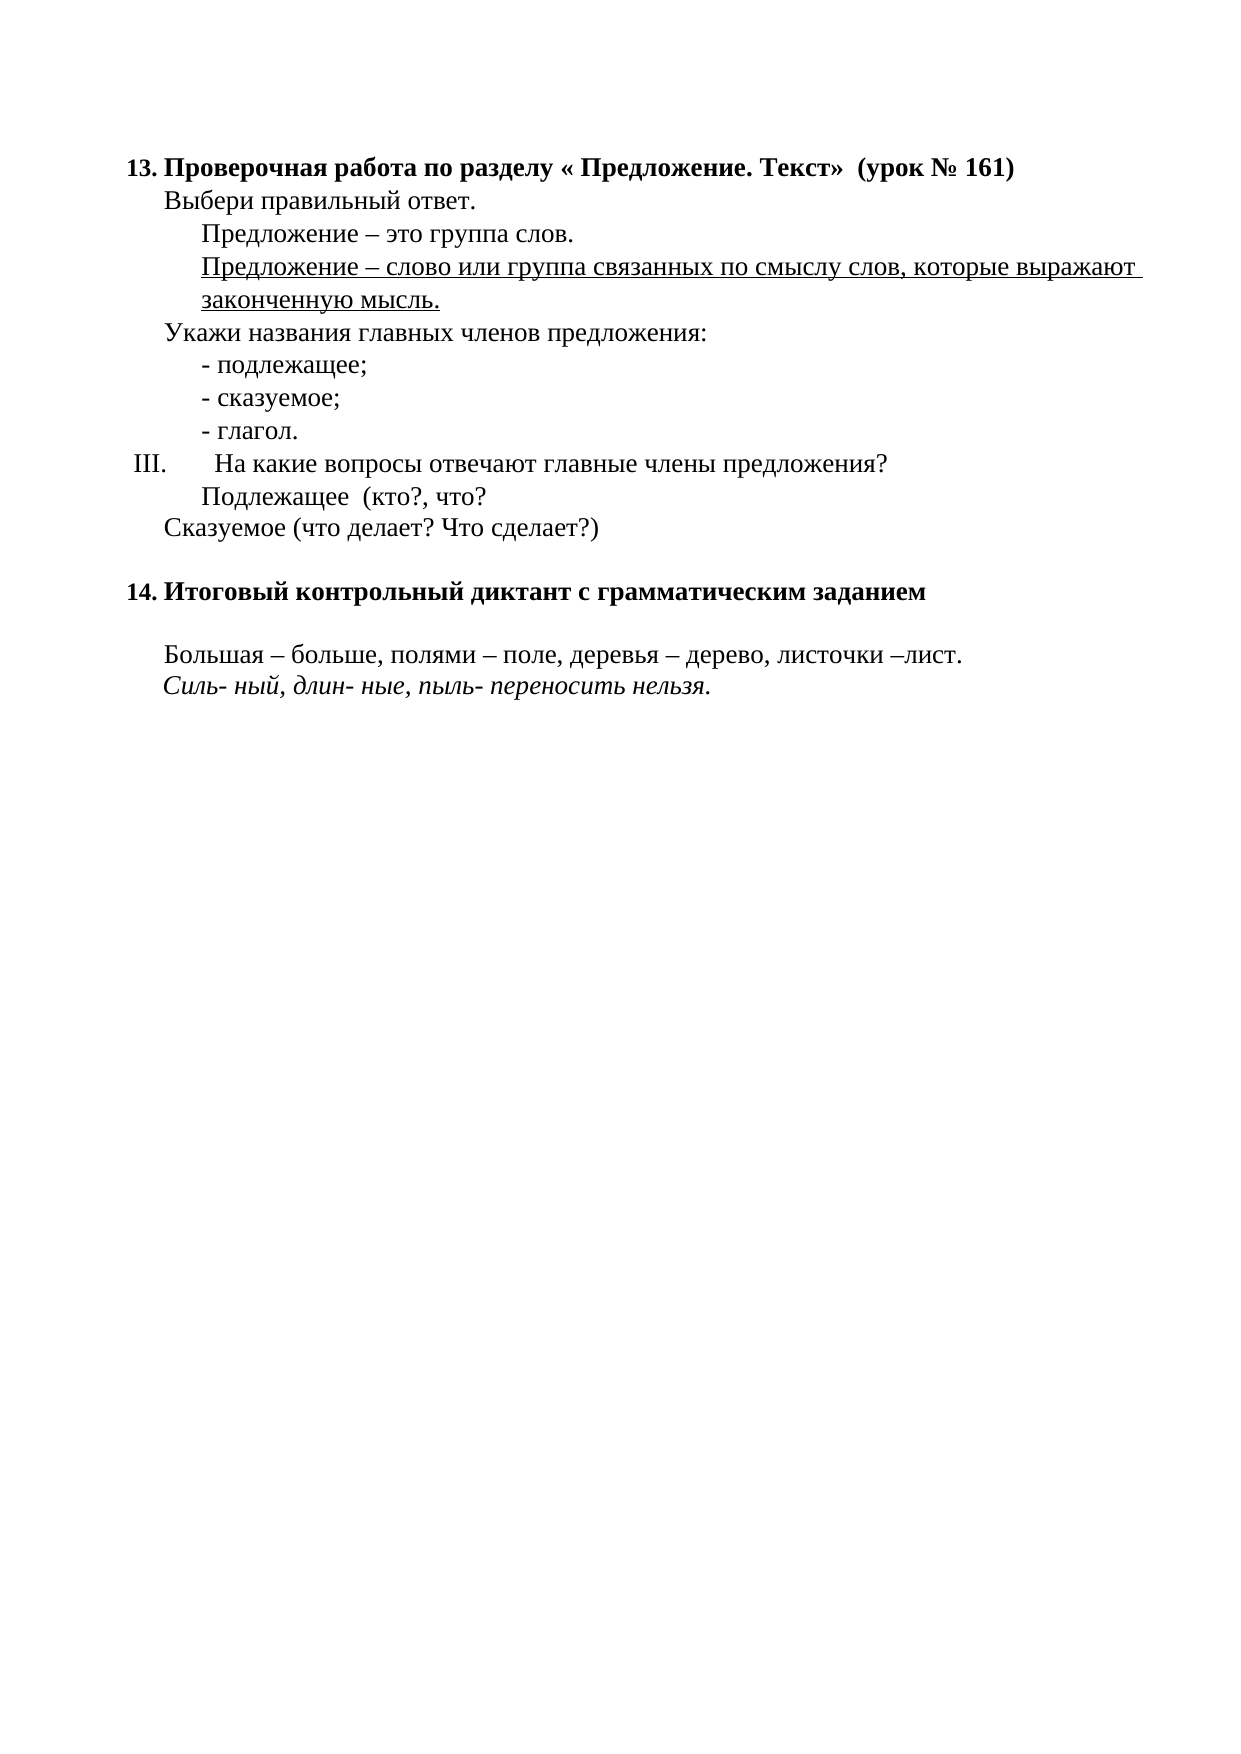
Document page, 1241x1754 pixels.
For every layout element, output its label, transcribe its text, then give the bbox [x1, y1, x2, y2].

list Предложение – это группа слов. [201, 215, 1152, 248]
list Проверочная работа по разделу « Предложение. Текст» (урок № 161) [126, 149, 1152, 182]
list Подлежащее (кто?, что? [201, 478, 1152, 511]
list Выбери правильный ответ. [164, 182, 1152, 215]
text Силь- ный, длин- ные, пыль- переносить нельзя. [89, 669, 1152, 700]
list Предложение – слово или группа связанных по смыслу слов, которые выражают законченную мысль. [201, 248, 1152, 314]
list - глагол. [201, 413, 1152, 446]
list Итоговый контрольный диктант с грамматическим заданием [126, 574, 1152, 607]
list Сказуемое (что делает? Что сделает?) [164, 511, 1152, 542]
list III. На какие вопросы отвечают главные члены предложения? [133, 446, 1152, 478]
list - подлежащее; [201, 347, 1152, 380]
list - сказуемое; [201, 380, 1152, 413]
list Большая – больше, полями – поле, деревья – дерево, листочки –лист. [164, 638, 1152, 669]
list Укажи названия главных членов предложения: [164, 314, 1152, 347]
